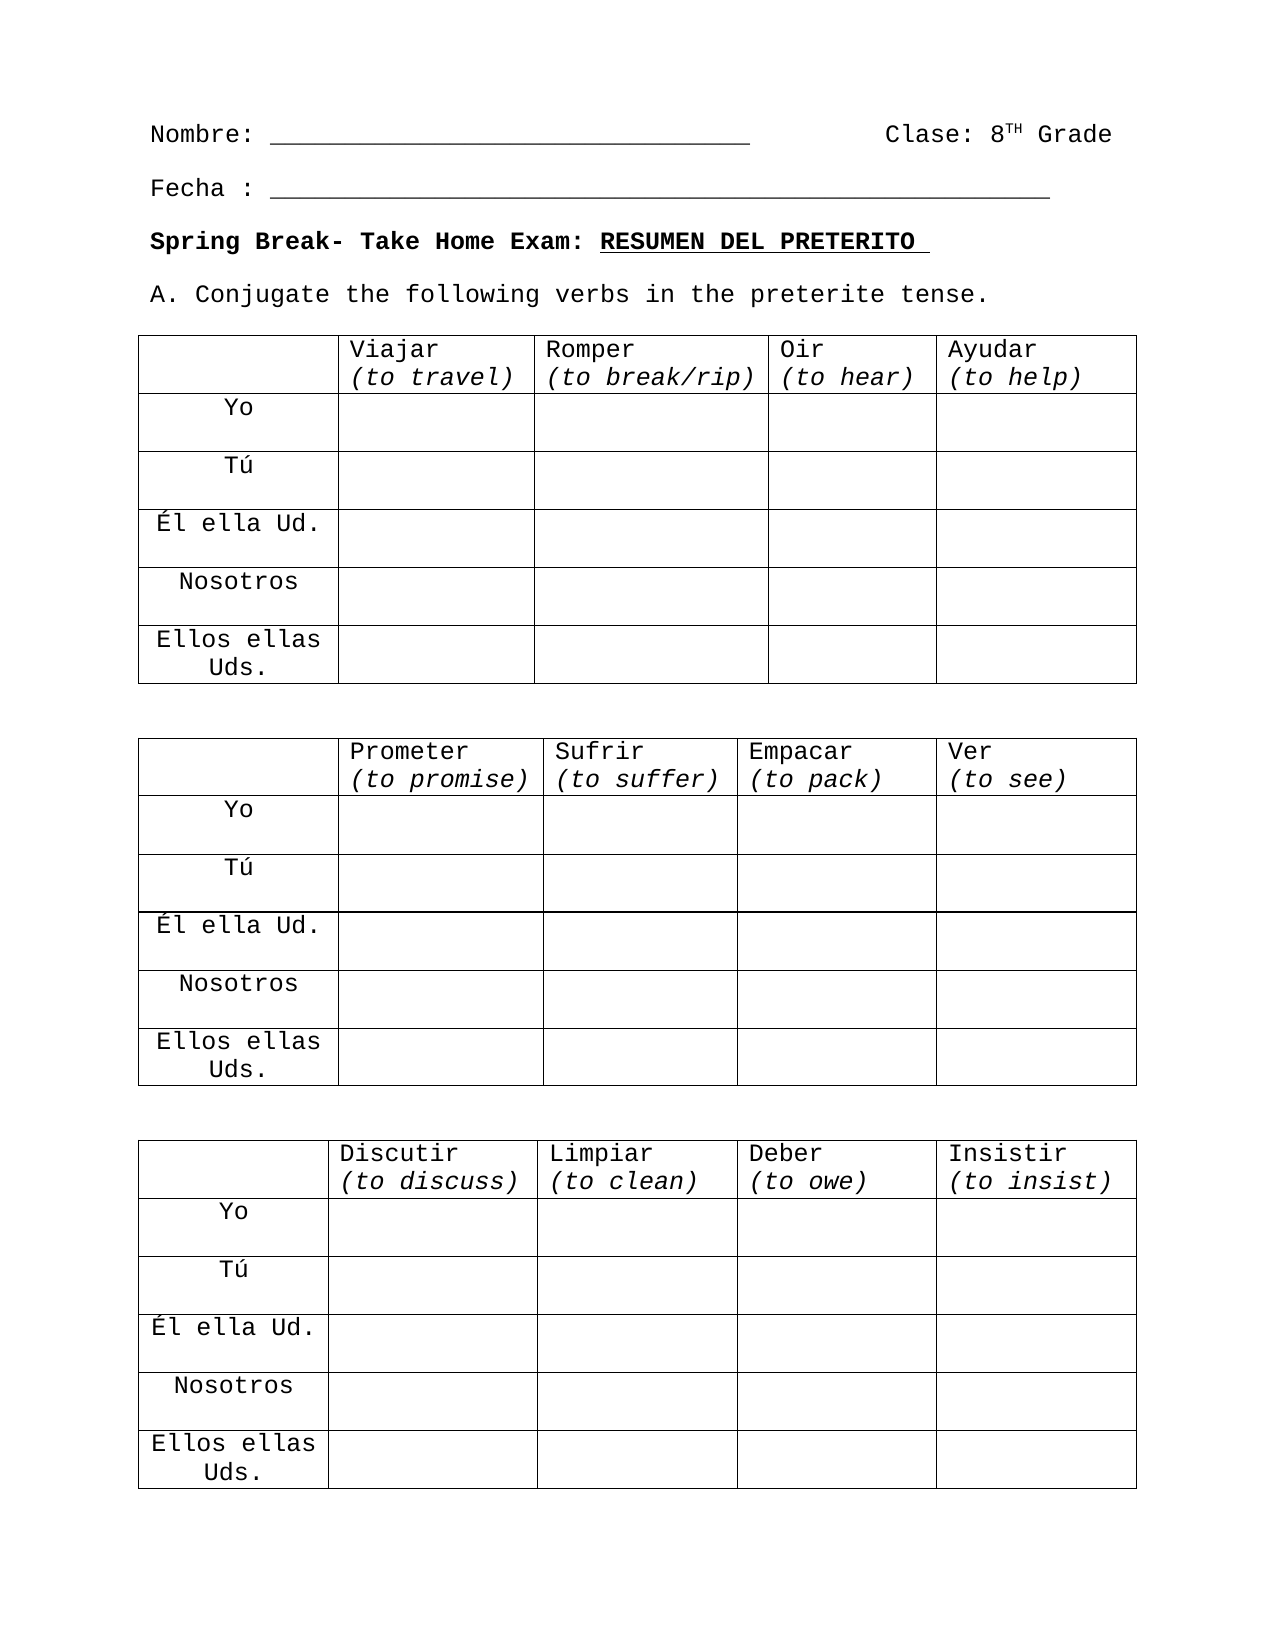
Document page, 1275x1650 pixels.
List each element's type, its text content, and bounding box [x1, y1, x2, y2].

table_cell [339, 971, 543, 1027]
table_header Oir (to hear) [769, 336, 936, 393]
table_cell [937, 796, 1136, 853]
table_cell [937, 913, 1136, 969]
table_cell Nosotros [139, 568, 338, 625]
table_cell [329, 1199, 537, 1256]
table_cell [329, 1373, 537, 1430]
table_cell [738, 1431, 936, 1487]
table_cell [937, 394, 1136, 451]
table_header [139, 739, 338, 795]
table_header Deber (to owe) [738, 1141, 936, 1198]
table_cell [339, 913, 543, 969]
table_cell Ellos ellas Uds. [139, 626, 338, 683]
table_cell [339, 568, 534, 625]
table_cell [538, 1373, 737, 1430]
text Nombre: ________________________________ Clase: 8TH Grade [150, 122, 1125, 150]
table_header [139, 336, 338, 393]
table_header Sufrir (to suffer) [544, 739, 737, 795]
table_cell Yo [139, 796, 338, 853]
table_cell [937, 510, 1136, 567]
table_cell Tú [139, 452, 338, 509]
table_cell Yo [139, 1199, 328, 1256]
table_cell [937, 1373, 1136, 1430]
table_cell [769, 626, 936, 683]
table_cell [769, 510, 936, 567]
table_header Prometer (to promise) [339, 739, 543, 795]
table_cell Yo [139, 394, 338, 451]
table_header Ver (to see) [937, 739, 1136, 795]
table_cell [535, 452, 768, 509]
table_cell [538, 1199, 737, 1256]
table_cell [535, 394, 768, 451]
table_cell [738, 1315, 936, 1372]
table_cell [538, 1315, 737, 1372]
table_cell Ellos ellas Uds. [139, 1431, 328, 1487]
table_cell [538, 1257, 737, 1314]
table_cell [544, 971, 737, 1027]
table_header [139, 1141, 328, 1198]
table_cell Él ella Ud. [139, 510, 338, 567]
table_header Insistir (to insist) [937, 1141, 1136, 1198]
table_cell [329, 1257, 537, 1314]
text A. Conjugate the following verbs in the preterite tense. [150, 282, 1125, 310]
table_cell [329, 1431, 537, 1487]
table_cell [937, 568, 1136, 625]
table_cell [339, 394, 534, 451]
table_cell Él ella Ud. [139, 1315, 328, 1372]
table_header Viajar (to travel) [339, 336, 534, 393]
table_header Limpiar (to clean) [538, 1141, 737, 1198]
table_cell [937, 1257, 1136, 1314]
table_cell [538, 1431, 737, 1487]
table_cell Nosotros [139, 1373, 328, 1430]
table_cell [769, 568, 936, 625]
table_cell [738, 1199, 936, 1256]
table_cell Nosotros [139, 971, 338, 1027]
table_header Empacar (to pack) [738, 739, 936, 795]
table_cell Tú [139, 1257, 328, 1314]
table_cell [339, 1029, 543, 1085]
table_cell Él ella Ud. [139, 913, 338, 969]
table_cell [535, 568, 768, 625]
text Fecha : ____________________________________________________ [150, 175, 1125, 203]
table_cell [535, 626, 768, 683]
table_cell Ellos ellas Uds. [139, 1029, 338, 1085]
table_cell [769, 452, 936, 509]
table_cell [544, 1029, 737, 1085]
table_cell [738, 1257, 936, 1314]
table_cell [738, 1029, 936, 1085]
table_cell [937, 971, 1136, 1027]
table_cell [738, 971, 936, 1027]
table_cell [339, 855, 543, 911]
table_cell [544, 855, 737, 911]
table_cell [339, 510, 534, 567]
table_header Romper (to break/rip) [535, 336, 768, 393]
table_cell [339, 452, 534, 509]
table_cell Tú [139, 855, 338, 911]
table_cell [937, 1199, 1136, 1256]
table_cell [738, 1373, 936, 1430]
table_cell [544, 796, 737, 853]
table_cell [738, 796, 936, 853]
table_cell [937, 1431, 1136, 1487]
table_cell [937, 855, 1136, 911]
table_cell [937, 452, 1136, 509]
table_cell [339, 796, 543, 853]
text Spring Break- Take Home Exam: RESUMEN DEL PRETERITO [150, 228, 1125, 257]
table_cell [937, 1315, 1136, 1372]
table_cell [738, 855, 936, 911]
table_header Ayudar (to help) [937, 336, 1136, 393]
table_cell [535, 510, 768, 567]
table_cell [937, 626, 1136, 683]
table_cell [769, 394, 936, 451]
table_cell [544, 913, 737, 969]
table_cell [738, 913, 936, 969]
table_header Discutir (to discuss) [329, 1141, 537, 1198]
table_cell [339, 626, 534, 683]
table_cell [329, 1315, 537, 1372]
table_cell [937, 1029, 1136, 1085]
